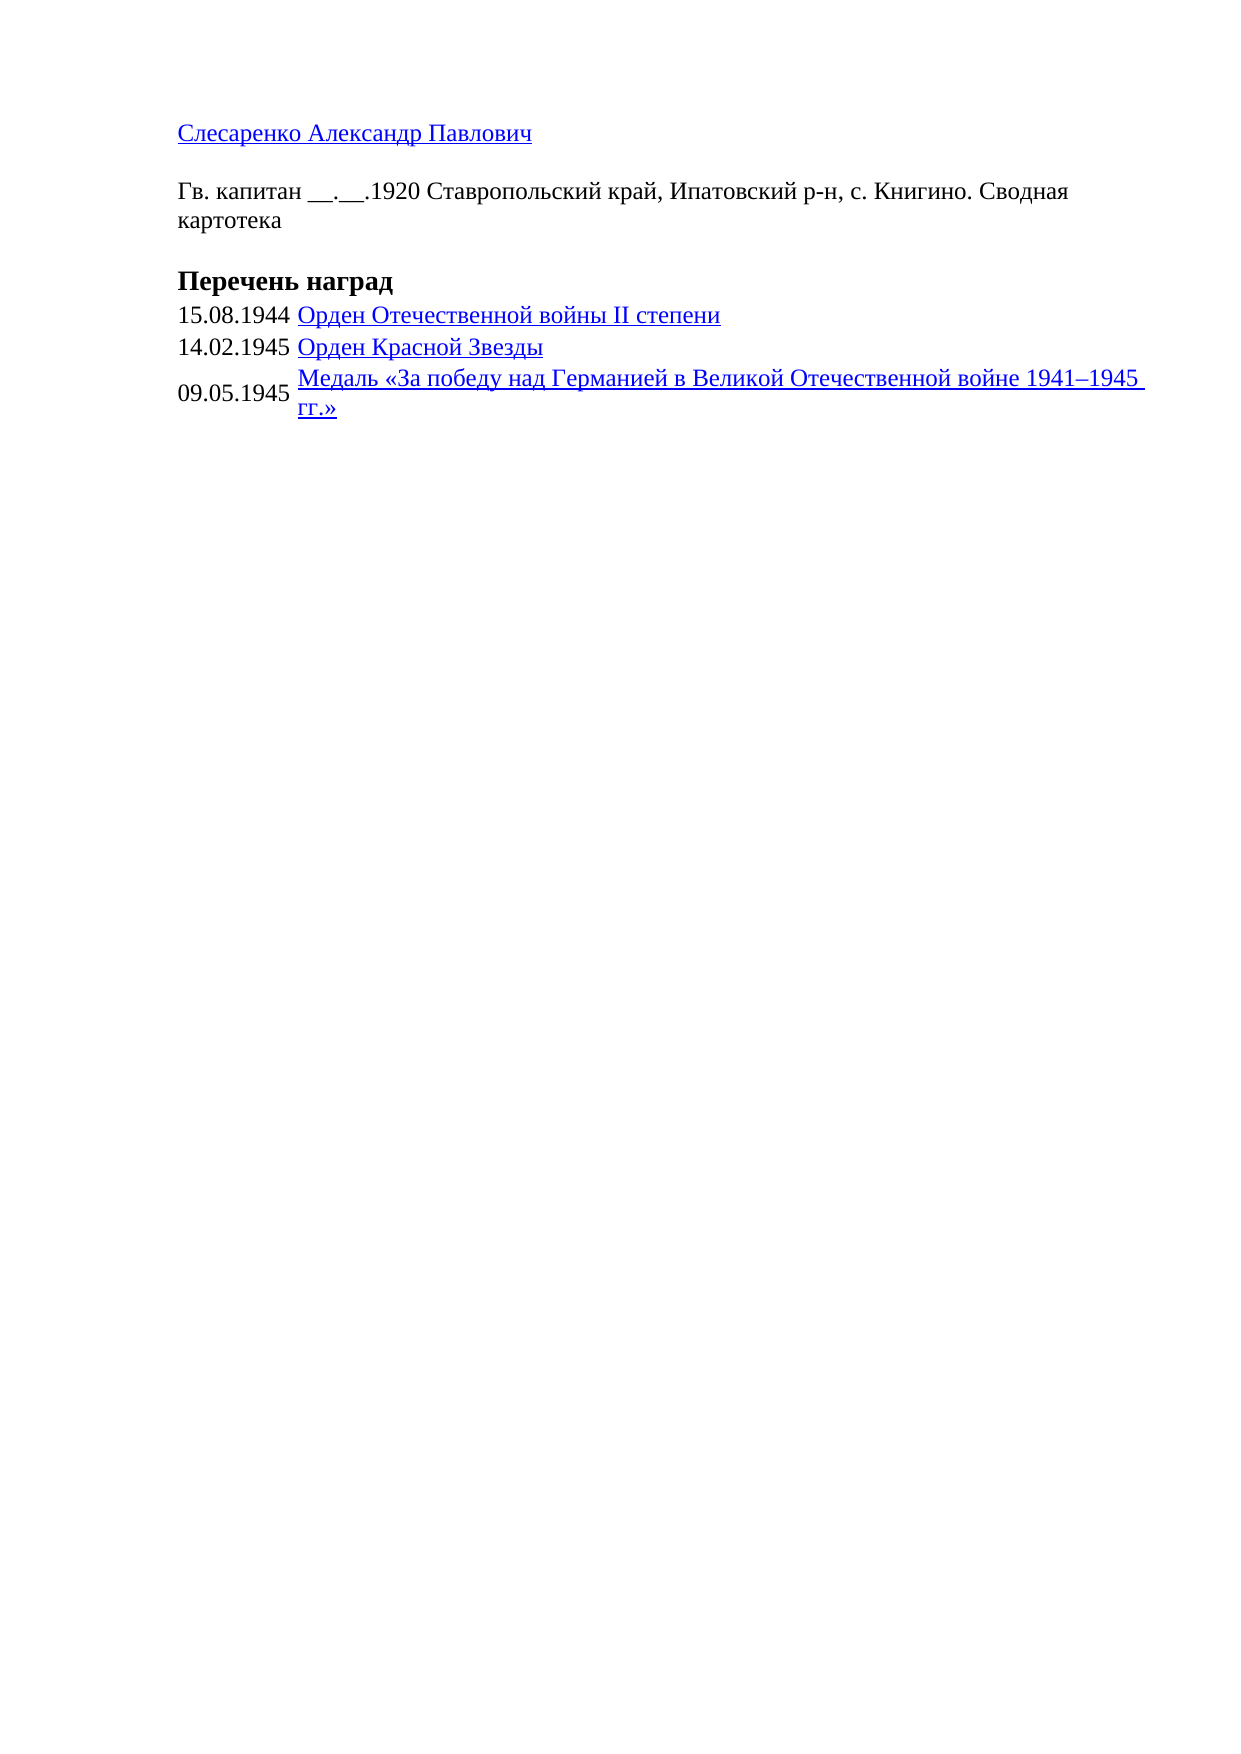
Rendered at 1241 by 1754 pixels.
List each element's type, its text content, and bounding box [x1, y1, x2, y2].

table_cell Орден Красной Звезды [296, 330, 1159, 362]
table_header Перечень наград [176, 263, 1159, 298]
table_cell Медаль «За победу над Германией в Великой Отечественной войне 1941–1945 гг.» [296, 362, 1159, 423]
table_cell Орден Отечественной войны II степени [296, 298, 1159, 330]
table_cell 14.02.1945 [176, 330, 296, 362]
text Гв. капитан __.__.1920 Ставропольский край, Ипатовский р-н, с. Книгино. Сводная картотека [177, 176, 1152, 233]
table_cell 09.05.1945 [176, 362, 296, 423]
text Слесаренко Александр Павлович [177, 118, 1152, 147]
table_cell 15.08.1944 [176, 298, 296, 330]
